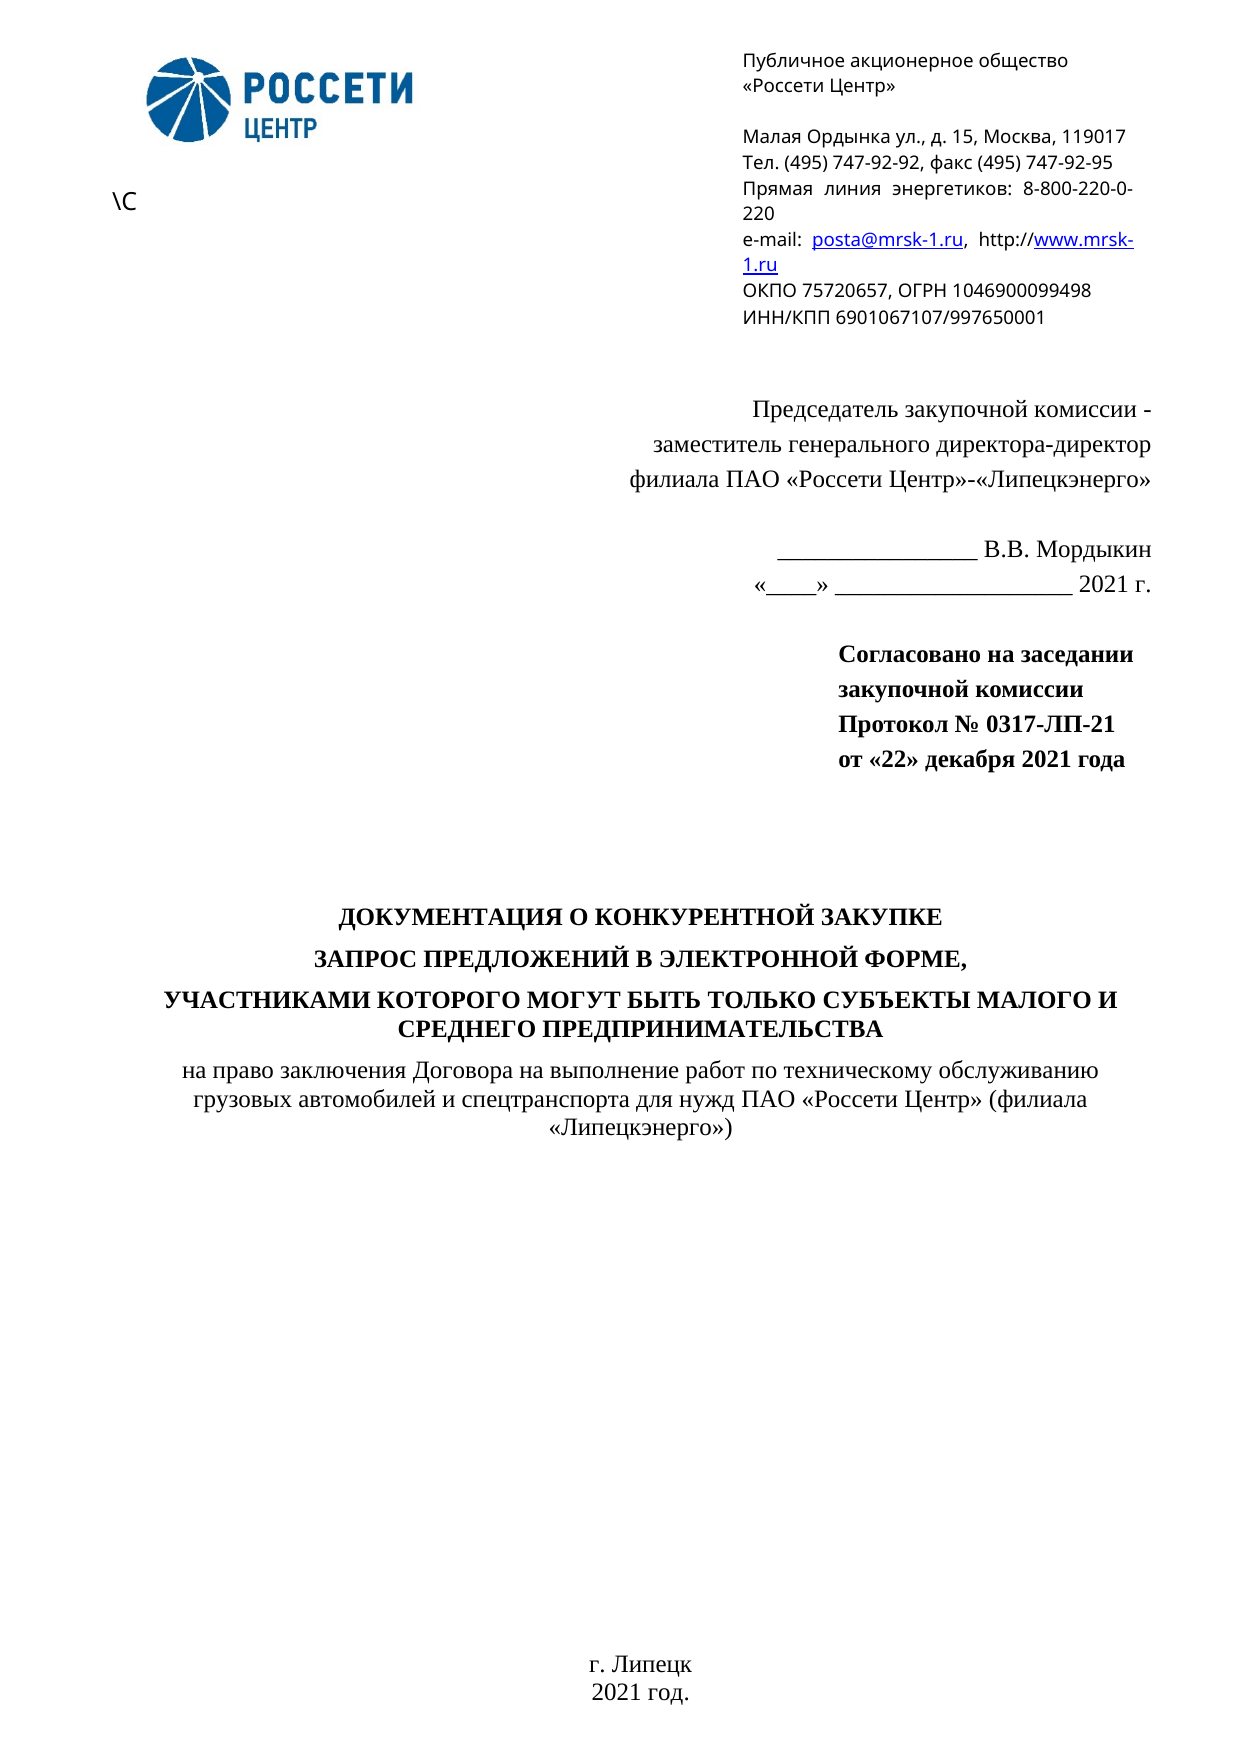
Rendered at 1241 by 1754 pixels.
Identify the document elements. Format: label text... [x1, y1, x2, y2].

text ДОКУМЕНТАЦИЯ О КОНКУРЕНТНОЙ ЗАКУПКЕ [129, 902, 1151, 931]
text Председатель закупочной комиссии - [129, 394, 1151, 422]
text ________________ В.В. Мордыкин [129, 534, 1151, 562]
text закупочной комиссии [838, 674, 1151, 702]
text заместитель генерального директора-директор [129, 429, 1151, 457]
text на право заключения Договора на выполнение работ по техническому обслуживанию грузовых автомобилей и спецтранспорта для нужд ПАО «Россети Центр» (филиала «Липецкэнерго») [129, 1055, 1151, 1141]
text г. Липецк 2021 год. [129, 1649, 1151, 1706]
text ЗАПРОС ПРЕДЛОЖЕНИЙ В ЭЛЕКТРОННОЙ ФОРМЕ, [129, 944, 1151, 972]
text УЧАСТНИКАМИ КОТОРОГО МОГУТ БЫТЬ ТОЛЬКО СУБЪЕКТЫ МАЛОГО И СРЕДНЕГО ПРЕДПРИНИМАТЕЛЬСТВА [129, 985, 1151, 1042]
text Согласовано на заседании [838, 639, 1151, 667]
text от «22» декабря 2021 года [838, 744, 1151, 772]
table_header \С [141, 47, 731, 336]
table_header Публичное акционерное общество «Россети Центр» Малая Ордынка ул., д. 15, Москва, 119017 Тел. (495) 747-92-92, факс (495) 747-92-95 Прямая линия энергетиков: 8-800-220-0-220 e-mail: posta@mrsk-1.ru, http://www.mrsk-1.ru ОКПО 75720657, ОГРН 1046900099498 ИНН/КПП 6901067107/997650001 [731, 47, 1145, 336]
text «____» ___________________ 2021 г. [720, 569, 1151, 597]
text Протокол № 0317-ЛП-21 [838, 709, 1151, 737]
text филиала ПАО «Россети Центр»-«Липецкэнерго» [129, 464, 1151, 492]
